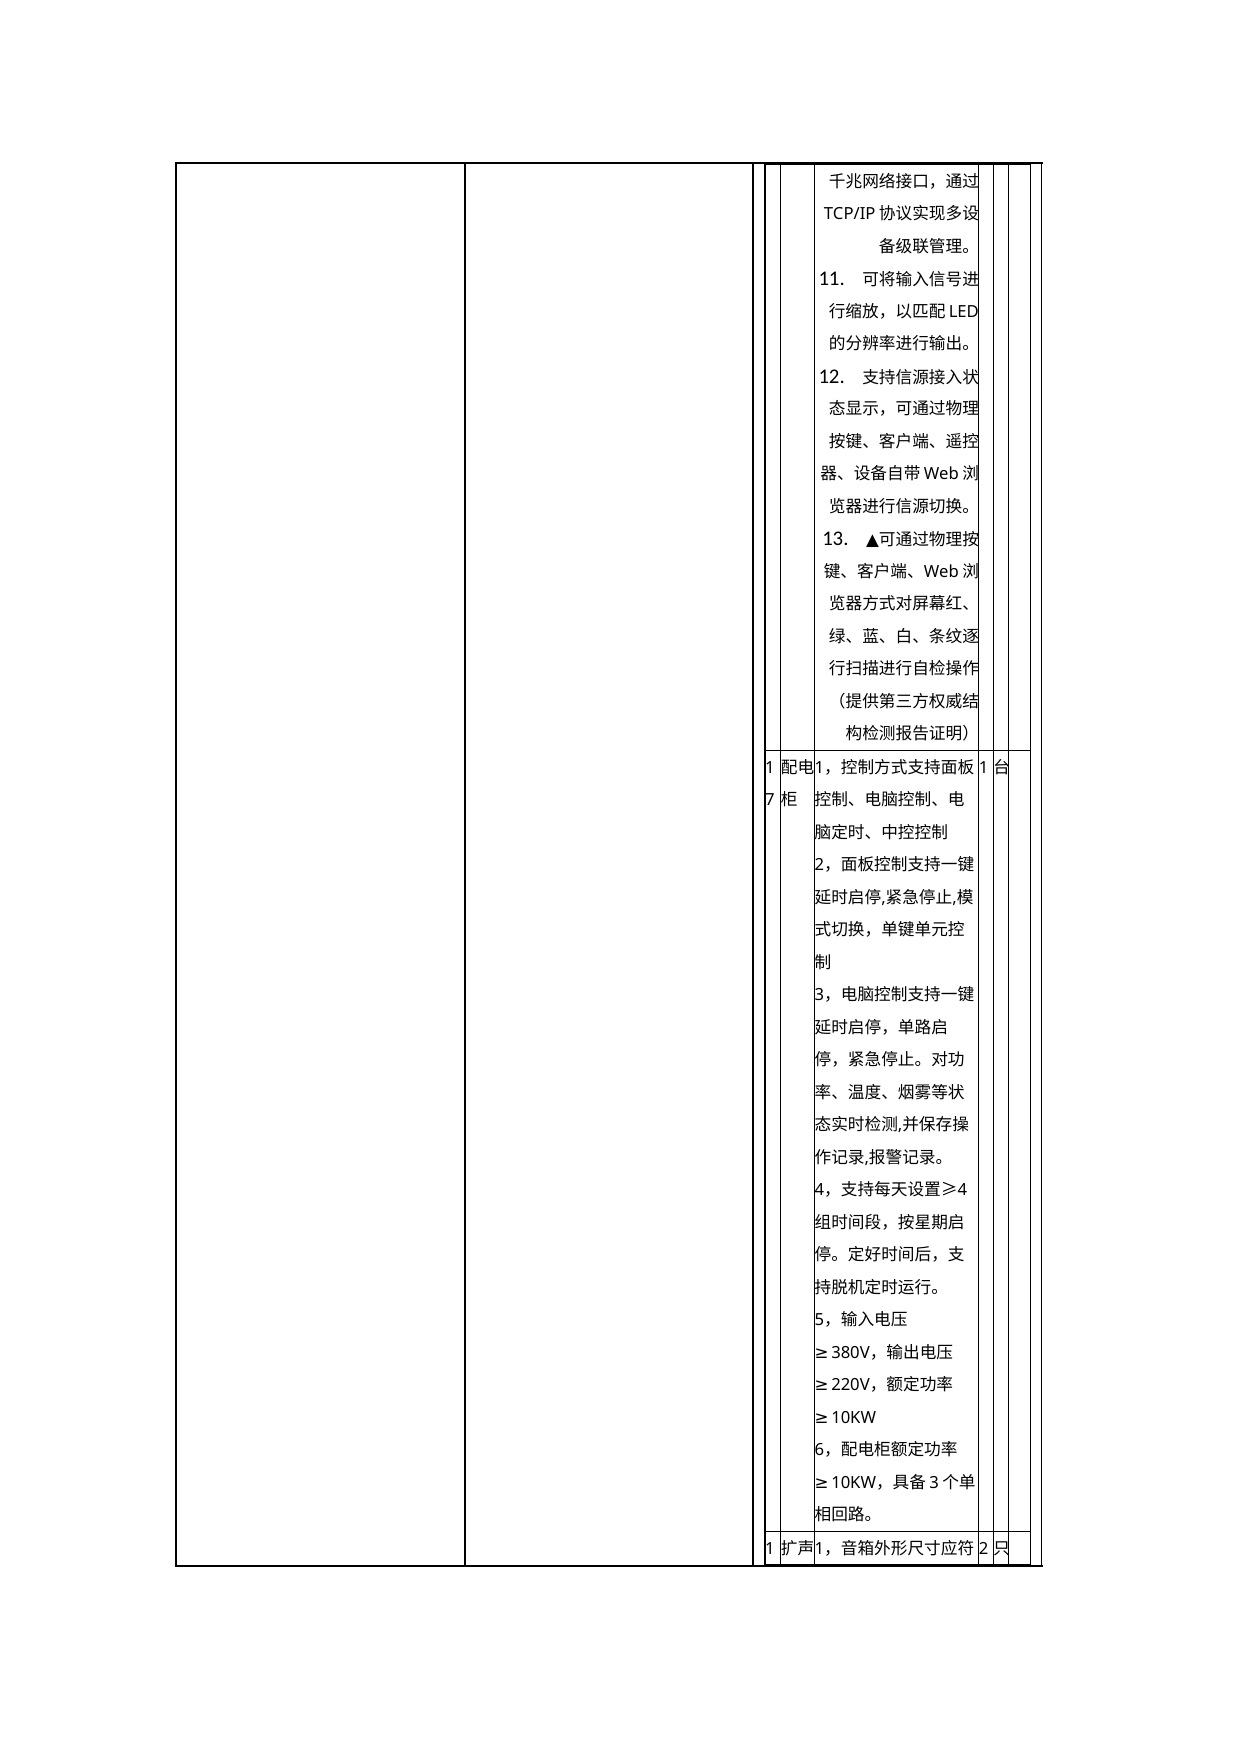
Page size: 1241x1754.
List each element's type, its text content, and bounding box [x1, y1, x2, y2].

table_cell [815, 165, 978, 750]
table_cell [781, 165, 814, 750]
table_cell [994, 751, 1008, 1531]
table_cell [754, 164, 764, 1565]
table_cell [815, 751, 978, 1531]
table_cell [766, 1532, 780, 1564]
table_cell [979, 1543, 985, 1552]
table_cell [781, 1532, 814, 1564]
table_cell [1009, 165, 1030, 750]
table_cell [979, 751, 993, 1531]
table_cell [1009, 1532, 1030, 1564]
table_cell [979, 1532, 993, 1564]
table_cell [1009, 751, 1030, 1531]
table_cell [766, 165, 780, 750]
table_cell [994, 165, 1008, 750]
table_cell [766, 751, 780, 1531]
table_cell 1 [177, 164, 464, 1565]
table_cell [994, 1532, 1008, 1564]
table_cell [815, 1532, 978, 1564]
table_cell [979, 165, 993, 750]
table_cell [1031, 164, 1041, 1565]
table_cell [466, 164, 752, 1565]
table_cell [781, 751, 814, 1531]
